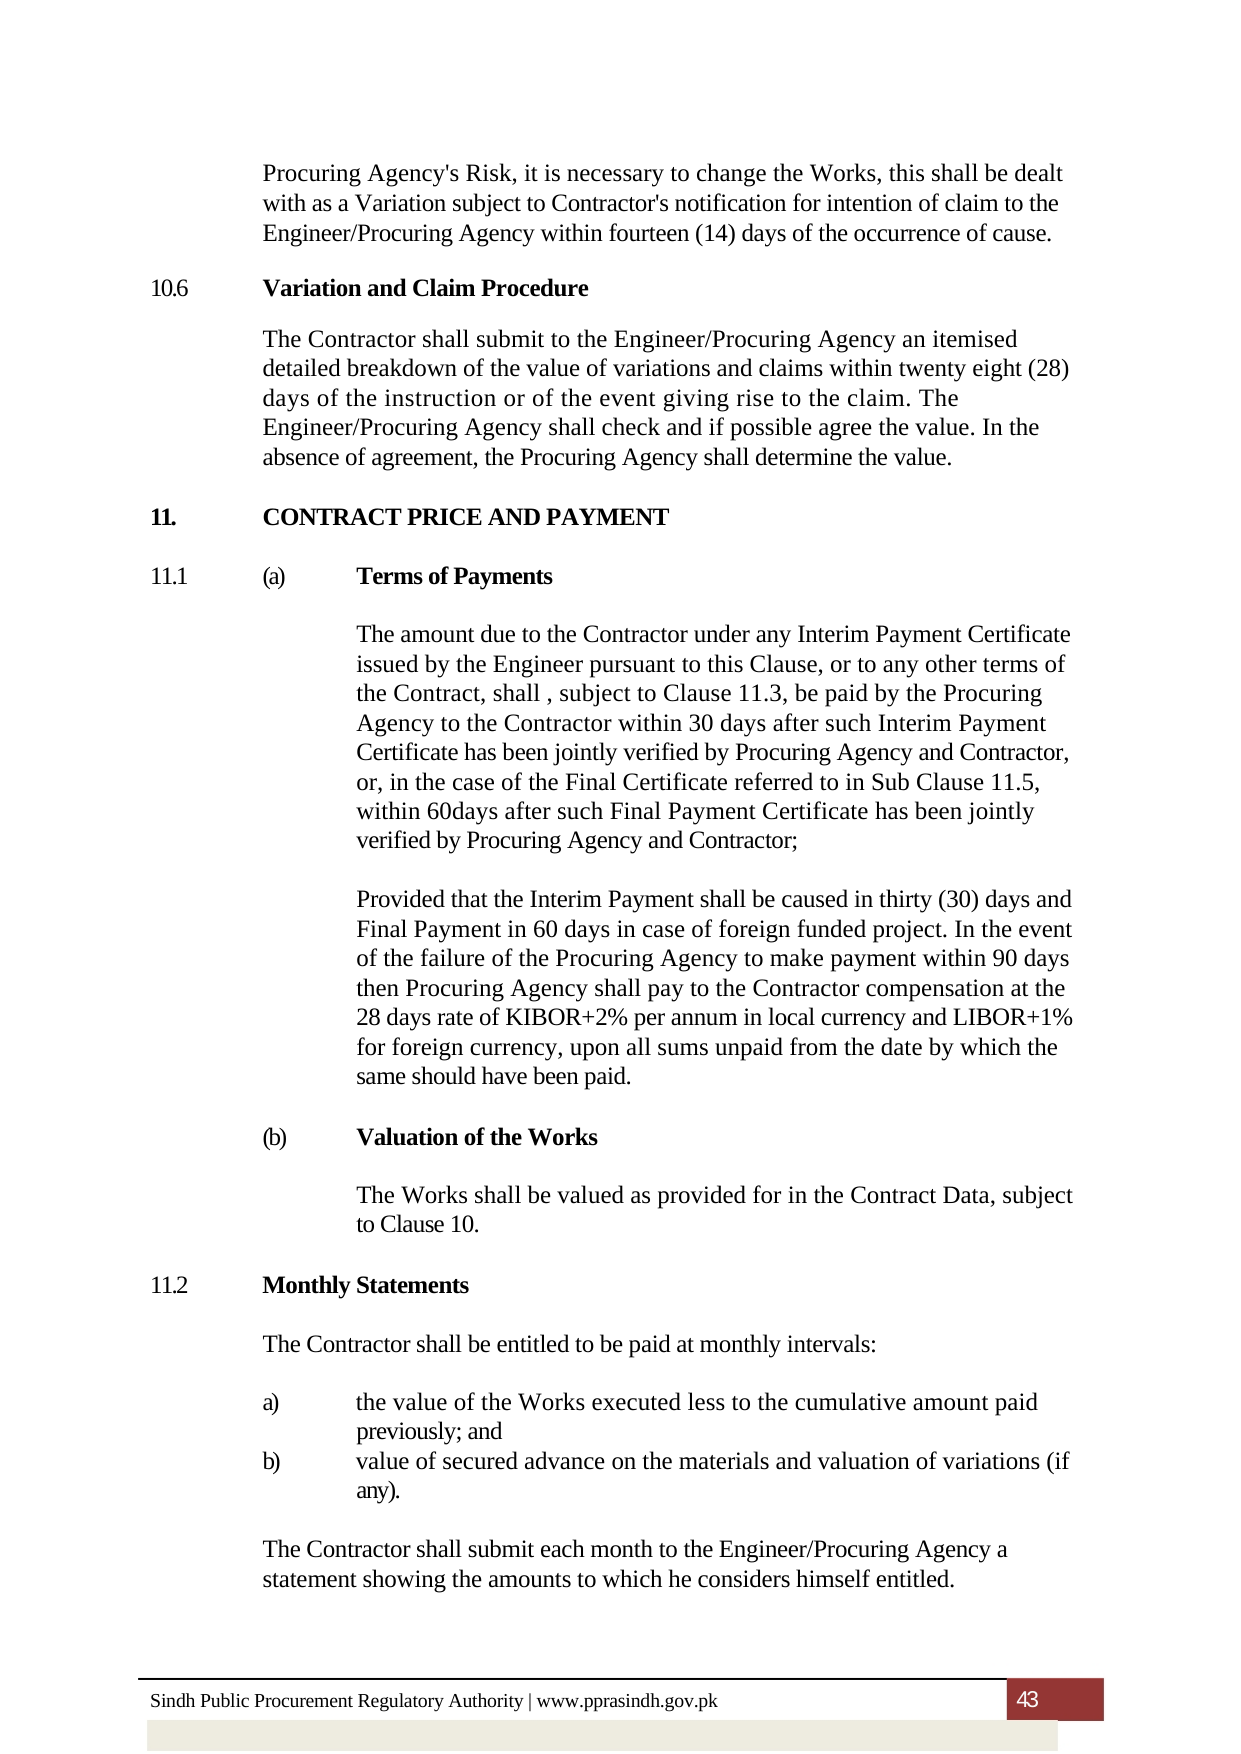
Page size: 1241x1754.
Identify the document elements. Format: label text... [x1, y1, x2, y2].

text with as a Variation subject to Contractor's notification for intention of claim to the Engineer/Procuring Agency within fourteen (14) days of the occurrence of cause. [262, 188, 1090, 247]
text Sindh Public Procurement Regulatory Authority | www.pprasindh.gov.pk 43 [150, 1689, 1049, 1712]
text The Works shall be valued as provided for in the Contract Data, subject to Clause 10. [356, 1179, 1090, 1238]
text Valuation of the Works [356, 1125, 656, 1150]
text 10.6 [150, 277, 194, 302]
text The amount due to the Contractor under any Interim Payment Certificate issued by the Engineer pursuant to this Clause, or to any other terms of the Contract, shall , subject to Clause 11.3, be paid by the Procuring Agency to the Contractor within 30 days after such Interim Payment Certificate has been jointly verified by Procuring Agency and Contractor, or, in the case of the Final Certificate referred to in Sub Clause 11.5, within 60days after such Final Payment Certificate has been jointly [356, 619, 1091, 825]
text (b) [262, 1126, 291, 1151]
text Provided that the Interim Payment shall be caused in thirty (30) days and Final Payment in 60 days in case of foreign funded project. In the event of the failure of the Procuring Agency to make payment within 90 days then Procuring Agency shall pay to the Contractor compensation at the 28 days rate of KIBOR+2% per annum in local currency and LIBOR+1% for foreign currency, upon all sums unpaid from the date by which the same should have been paid. [356, 884, 1091, 1091]
text CONTRACT PRICE AND PAYMENT [262, 505, 681, 530]
text (a) [262, 564, 290, 589]
text previously; and [262, 1416, 568, 1446]
text The Contractor shall be entitled to be paid at monthly intervals: [150, 1332, 915, 1357]
text Terms of Payments [356, 564, 615, 589]
text The Contractor shall submit each month to the Engineer/Procuring Agency a statement showing the amounts to which he considers himself entitled. [262, 1534, 1035, 1593]
text 11.1 [150, 564, 194, 589]
text any). [262, 1475, 475, 1504]
text 11. [150, 506, 182, 531]
text verified by Procuring Agency and Contractor; [356, 825, 842, 855]
text a) the value of the Works executed less to the cumulative amount paid [262, 1387, 1091, 1416]
picture [0, 0, 1241, 1753]
text b) value of secured advance on the materials and valuation of variations (if [262, 1446, 1091, 1475]
text 11.2 Monthly Statements [150, 1273, 539, 1298]
text Variation and Claim Procedure [262, 277, 649, 302]
text The Contractor shall submit to the Engineer/Procuring Agency an itemised detailed breakdown of the value of variations and claims within twenty eight (28) days of the instruction or of the event giving rise to the claim. The Engineer/Procuring Agency shall check and if possible agree the value. In the absence of agreement, the Procuring Agency shall determine the value. [262, 323, 1091, 471]
text Procuring Agency's Risk, it is necessary to change the Works, this shall be dealt [262, 154, 1090, 188]
